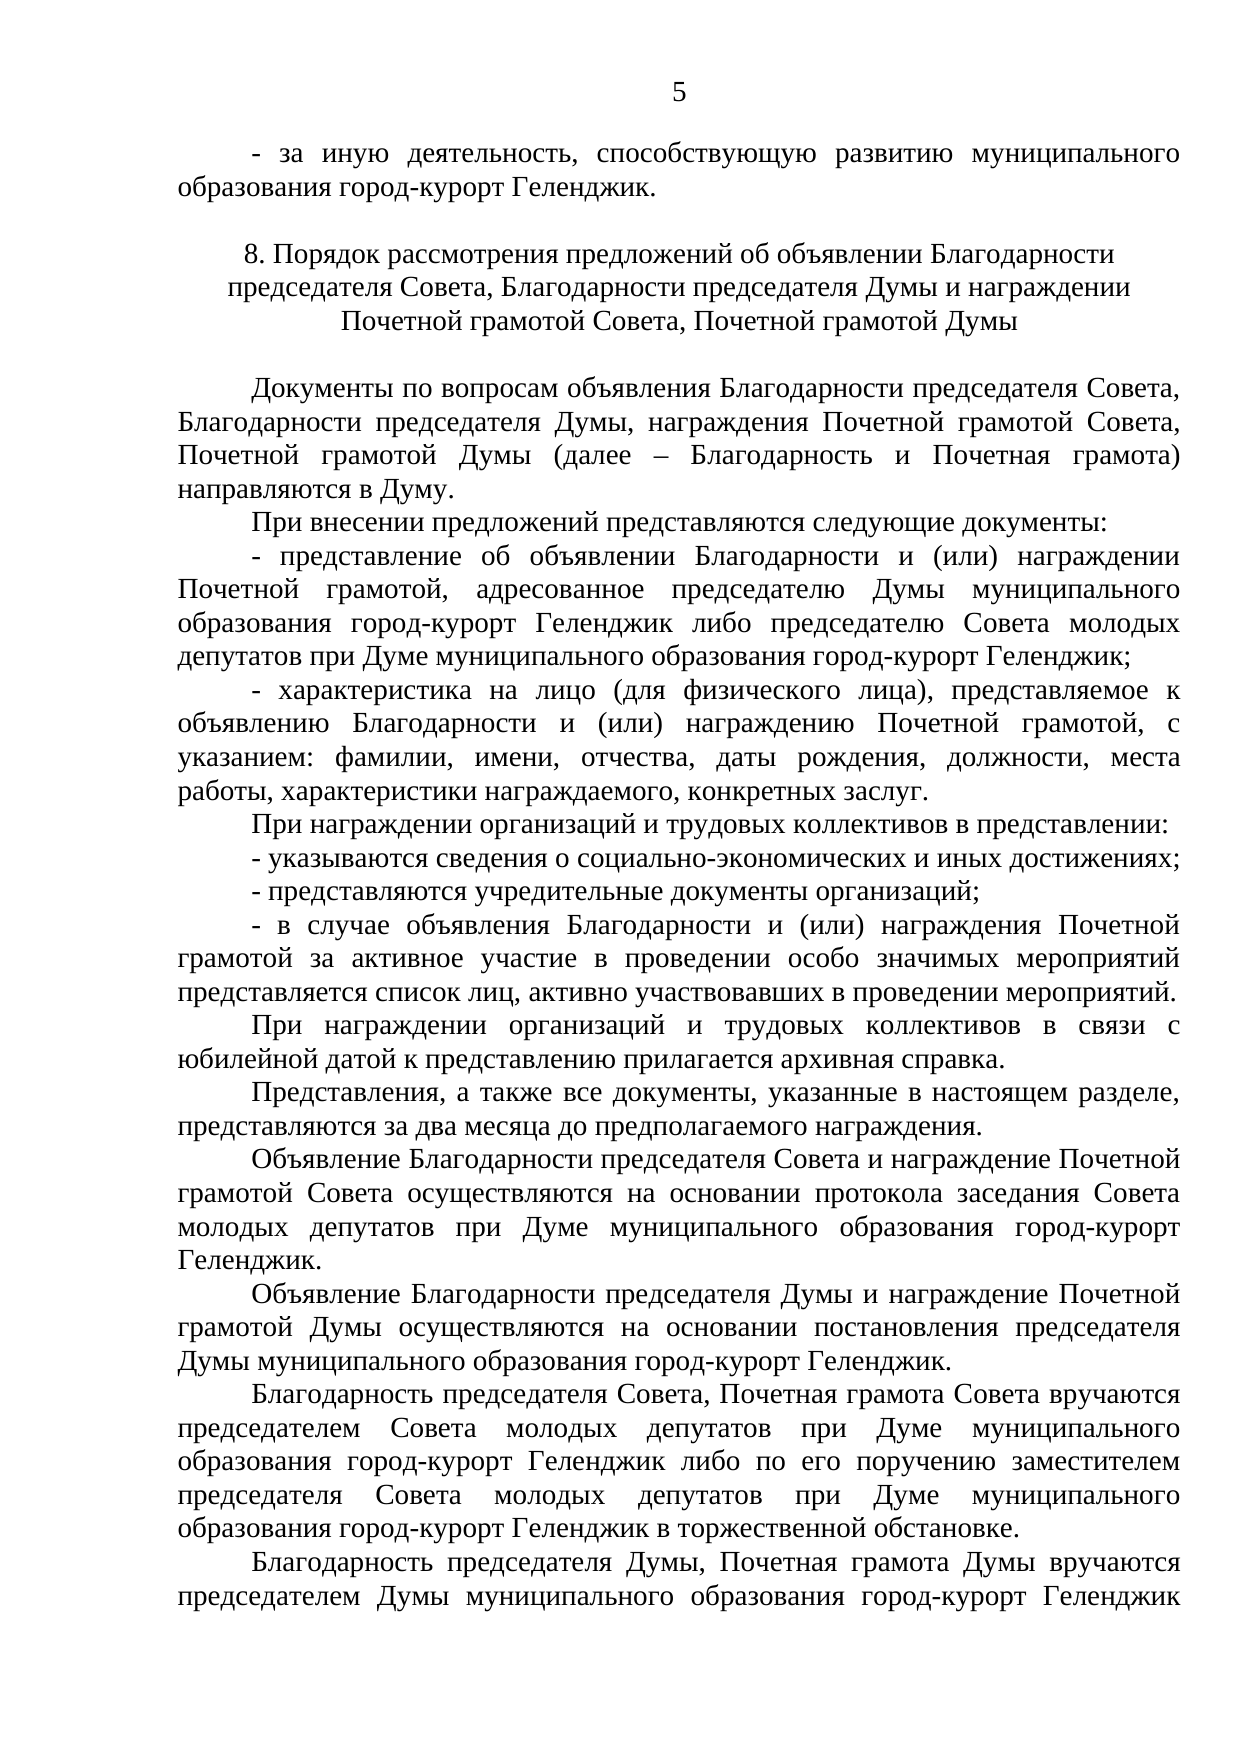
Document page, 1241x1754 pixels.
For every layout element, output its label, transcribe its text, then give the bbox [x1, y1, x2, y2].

text Представления, а также все документы, указанные в настоящем разделе, представляются за два месяца до предполагаемого награждения. [177, 1074, 1181, 1142]
text Объявление Благодарности председателя Совета и награждение Почетной грамотой Совета осуществляются на основании протокола заседания Совета молодых депутатов при Думе муниципального образования город-курорт Геленджик. [177, 1142, 1181, 1276]
text При награждении организаций и трудовых коллективов в представлении: [177, 806, 1181, 840]
text При внесении предложений представляются следующие документы: [177, 504, 1181, 538]
text - в случае объявления Благодарности и (или) награждения Почетной грамотой за активное участие в проведении особо значимых мероприятий представляется список лиц, активно участвовавших в проведении мероприятий. [177, 907, 1181, 1007]
text - за иную деятельность, способствующую развитию муниципального образования город-курорт Геленджик. [177, 135, 1181, 202]
text Документы по вопросам объявления Благодарности председателя Совета, Благодарности председателя Думы, награждения Почетной грамотой Совета, Почетной грамотой Думы (далее – Благодарность и Почетная грамота) направляются в Думу. [177, 370, 1181, 504]
text Благодарность председателя Совета, Почетная грамота Совета вручаются председателем Совета молодых депутатов при Думе муниципального образования город-курорт Геленджик либо по его поручению заместителем председателя Совета молодых депутатов при Думе муниципального образования город-курорт Геленджик в торжественной обстановке. [177, 1376, 1181, 1544]
text - представляются учредительные документы организаций; [177, 873, 1181, 907]
text При награждении организаций и трудовых коллективов в связи с юбилейной датой к представлению прилагается архивная справка. [177, 1007, 1181, 1074]
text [177, 1544, 1181, 1611]
text - указываются сведения о социально-экономических и иных достижениях; [177, 840, 1181, 873]
text Объявление Благодарности председателя Думы и награждение Почетной грамотой Думы осуществляются на основании постановления председателя Думы муниципального образования город-курорт Геленджик. [177, 1276, 1181, 1376]
text 8. Порядок рассмотрения предложений об объявлении Благодарности председателя Совета, Благодарности председателя Думы и награждении Почетной грамотой Совета, Почетной грамотой Думы [177, 236, 1181, 337]
text - представление об объявлении Благодарности и (или) награждении Почетной грамотой, адресованное председателю Думы муниципального образования город-курорт Геленджик либо председателю Совета молодых депутатов при Думе муниципального образования город-курорт Геленджик; [177, 538, 1181, 672]
text - характеристика на лицо (для физического лица), представляемое к объявлению Благодарности и (или) награждению Почетной грамотой, с указанием: фамилии, имени, отчества, даты рождения, должности, места работы, характеристики награждаемого, конкретных заслуг. [177, 672, 1181, 806]
